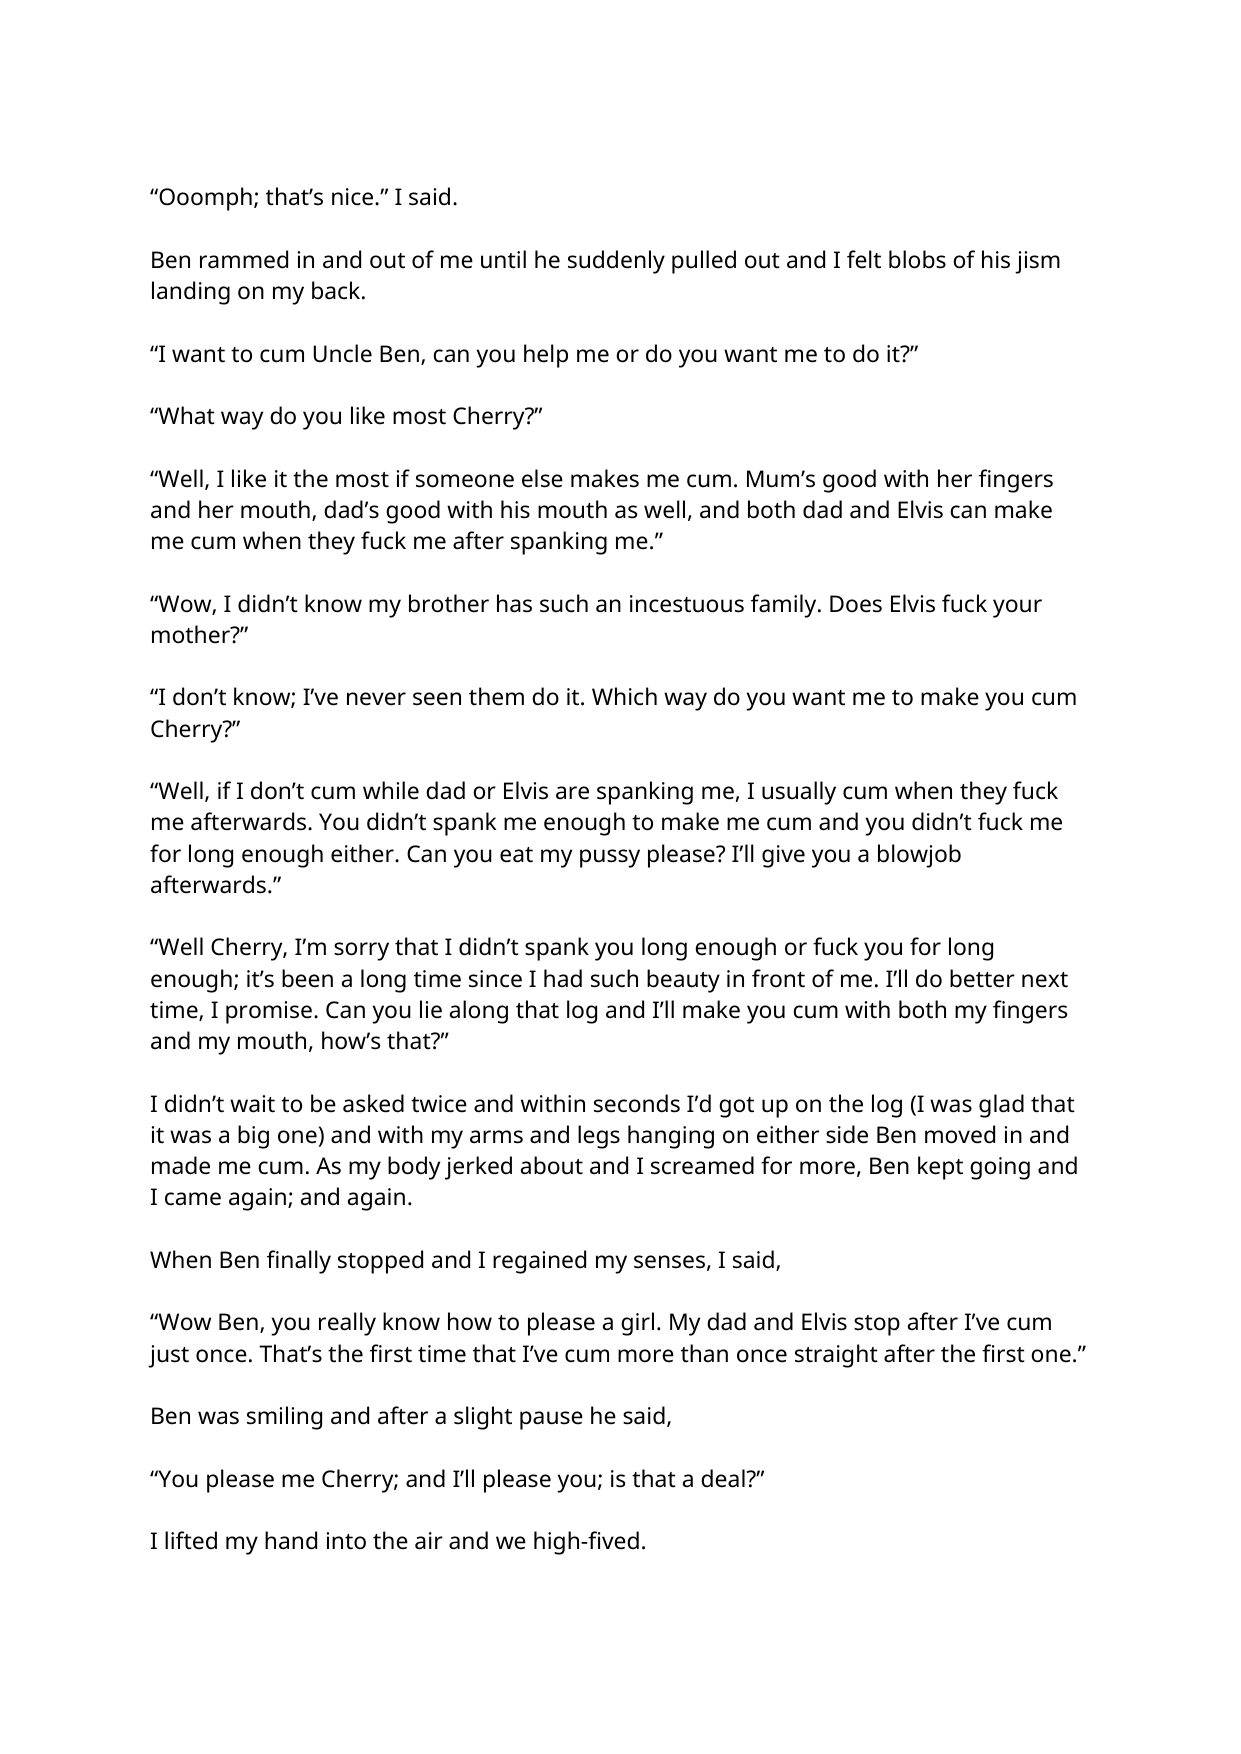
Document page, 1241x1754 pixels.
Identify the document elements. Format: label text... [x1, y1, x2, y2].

text “I don’t know; I’ve never seen them do it. Which way do you want me to make you cum Cherry?” [150, 681, 1090, 744]
text “Well, if I don’t cum while dad or Elvis are spanking me, I usually cum when they fuck me afterwards. You didn’t spank me enough to make me cum and you didn’t fuck me for long enough either. Can you eat my pussy please? I’ll give you a blowjob afterwards.” [150, 775, 1090, 900]
text “What way do you like most Cherry?” [150, 400, 1090, 431]
text “You please me Cherry; and I’ll please you; is that a deal?” [150, 1462, 1090, 1494]
text “Well, I like it the most if someone else makes me cum. Mum’s good with her fingers and her mouth, dad’s good with his mouth as well, and both dad and Elvis can make me cum when they fuck me after spanking me.” [150, 462, 1090, 556]
text “Well Cherry, I’m sorry that I didn’t spank you long enough or fuck you for long enough; it’s been a long time since I had such beauty in front of me. I’ll do better next time, I promise. Can you lie along that log and I’ll make you cum with both my fingers and my mouth, how’s that?” [150, 931, 1090, 1056]
text When Ben finally stopped and I regained my senses, I said, [150, 1244, 1090, 1275]
text “Wow Ben, you really know how to please a girl. My dad and Elvis stop after I’ve cum just once. That’s the first time that I’ve cum more than once straight after the first one.” [150, 1306, 1090, 1369]
text “Ooomph; that’s nice.” I said. [150, 181, 1090, 212]
text Ben was smiling and after a slight pause he said, [150, 1400, 1090, 1431]
text “I want to cum Uncle Ben, can you help me or do you want me to do it?” [150, 337, 1090, 369]
text I lifted my hand into the air and we high-fived. [150, 1525, 1090, 1556]
text “Wow, I didn’t know my brother has such an incestuous family. Does Elvis fuck your mother?” [150, 587, 1090, 650]
text Ben rammed in and out of me until he suddenly pulled out and I felt blobs of his jism landing on my back. [150, 244, 1090, 306]
text I didn’t wait to be asked twice and within seconds I’d got up on the log (I was glad that it was a big one) and with my arms and legs hanging on either side Ben moved in and made me cum. As my body jerked about and I screamed for more, Ben kept going and I came again; and again. [150, 1087, 1090, 1212]
